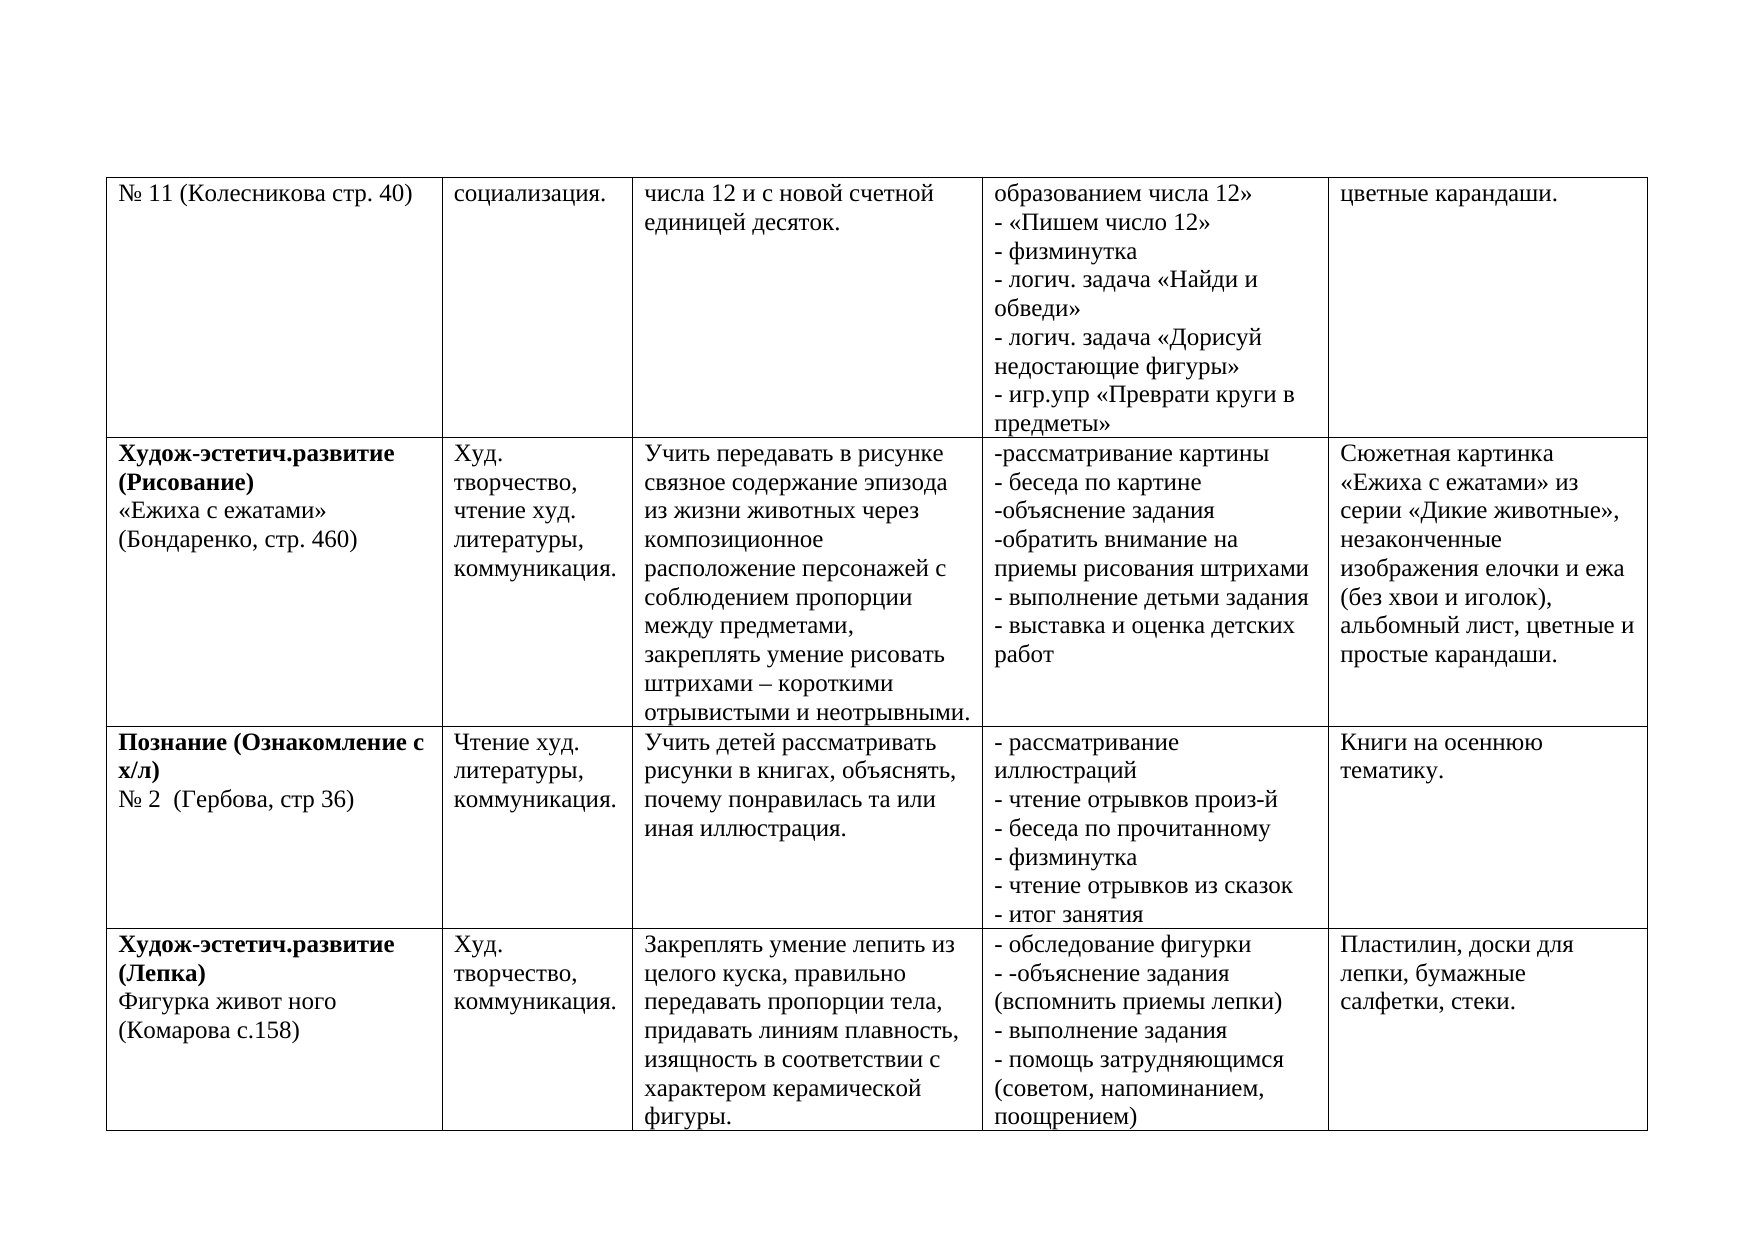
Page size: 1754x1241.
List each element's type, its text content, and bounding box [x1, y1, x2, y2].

table_cell Учить детей рассматривать рисунки в книгах, объяснять, почему понравилась та или иная иллюстрация. [633, 727, 982, 928]
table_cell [1329, 178, 1647, 437]
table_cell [443, 178, 632, 437]
table_cell Познание (Ознакомление с х/л) № 2 (Гербова, стр 36) [107, 727, 442, 928]
table_cell Худож-эстетич.развитие (Рисование) «Ежиха с ежатами» (Бондаренко, стр. 460) [107, 438, 442, 726]
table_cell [983, 929, 1328, 1130]
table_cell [633, 178, 982, 437]
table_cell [443, 929, 632, 1130]
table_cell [633, 929, 982, 1130]
table_cell Сюжетная картинка «Ежиха с ежатами» из серии «Дикие животные», незаконченные изображения елочки и ежа (без хвои и иголок), альбомный лист, цветные и простые карандаши. [1329, 438, 1647, 726]
table_cell Учить передавать в рисунке связное содержание эпизода из жизни животных через композиционное расположение персонажей с соблюдением пропорции между предметами, закреплять умение рисовать штрихами – короткими отрывистыми и неотрывными. [633, 438, 982, 726]
table_cell Худ. творчество, чтение худ. литературы, коммуникация. [443, 438, 632, 726]
table_cell Чтение худ. литературы, коммуникация. [443, 727, 632, 928]
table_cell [1329, 929, 1647, 1130]
table_cell -рассматривание картины - беседа по картине -объяснение задания -обратить внимание на приемы рисования штрихами - выполнение детьми задания - выставка и оценка детских работ [983, 438, 1328, 726]
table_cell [107, 178, 442, 437]
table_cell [107, 929, 442, 1130]
table_cell - рассматривание иллюстраций - чтение отрывков произ-й - беседа по прочитанному - физминутка - чтение отрывков из сказок - итог занятия [983, 727, 1328, 928]
table_cell Книги на осеннюю тематику. [1329, 727, 1647, 928]
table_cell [983, 178, 1328, 437]
